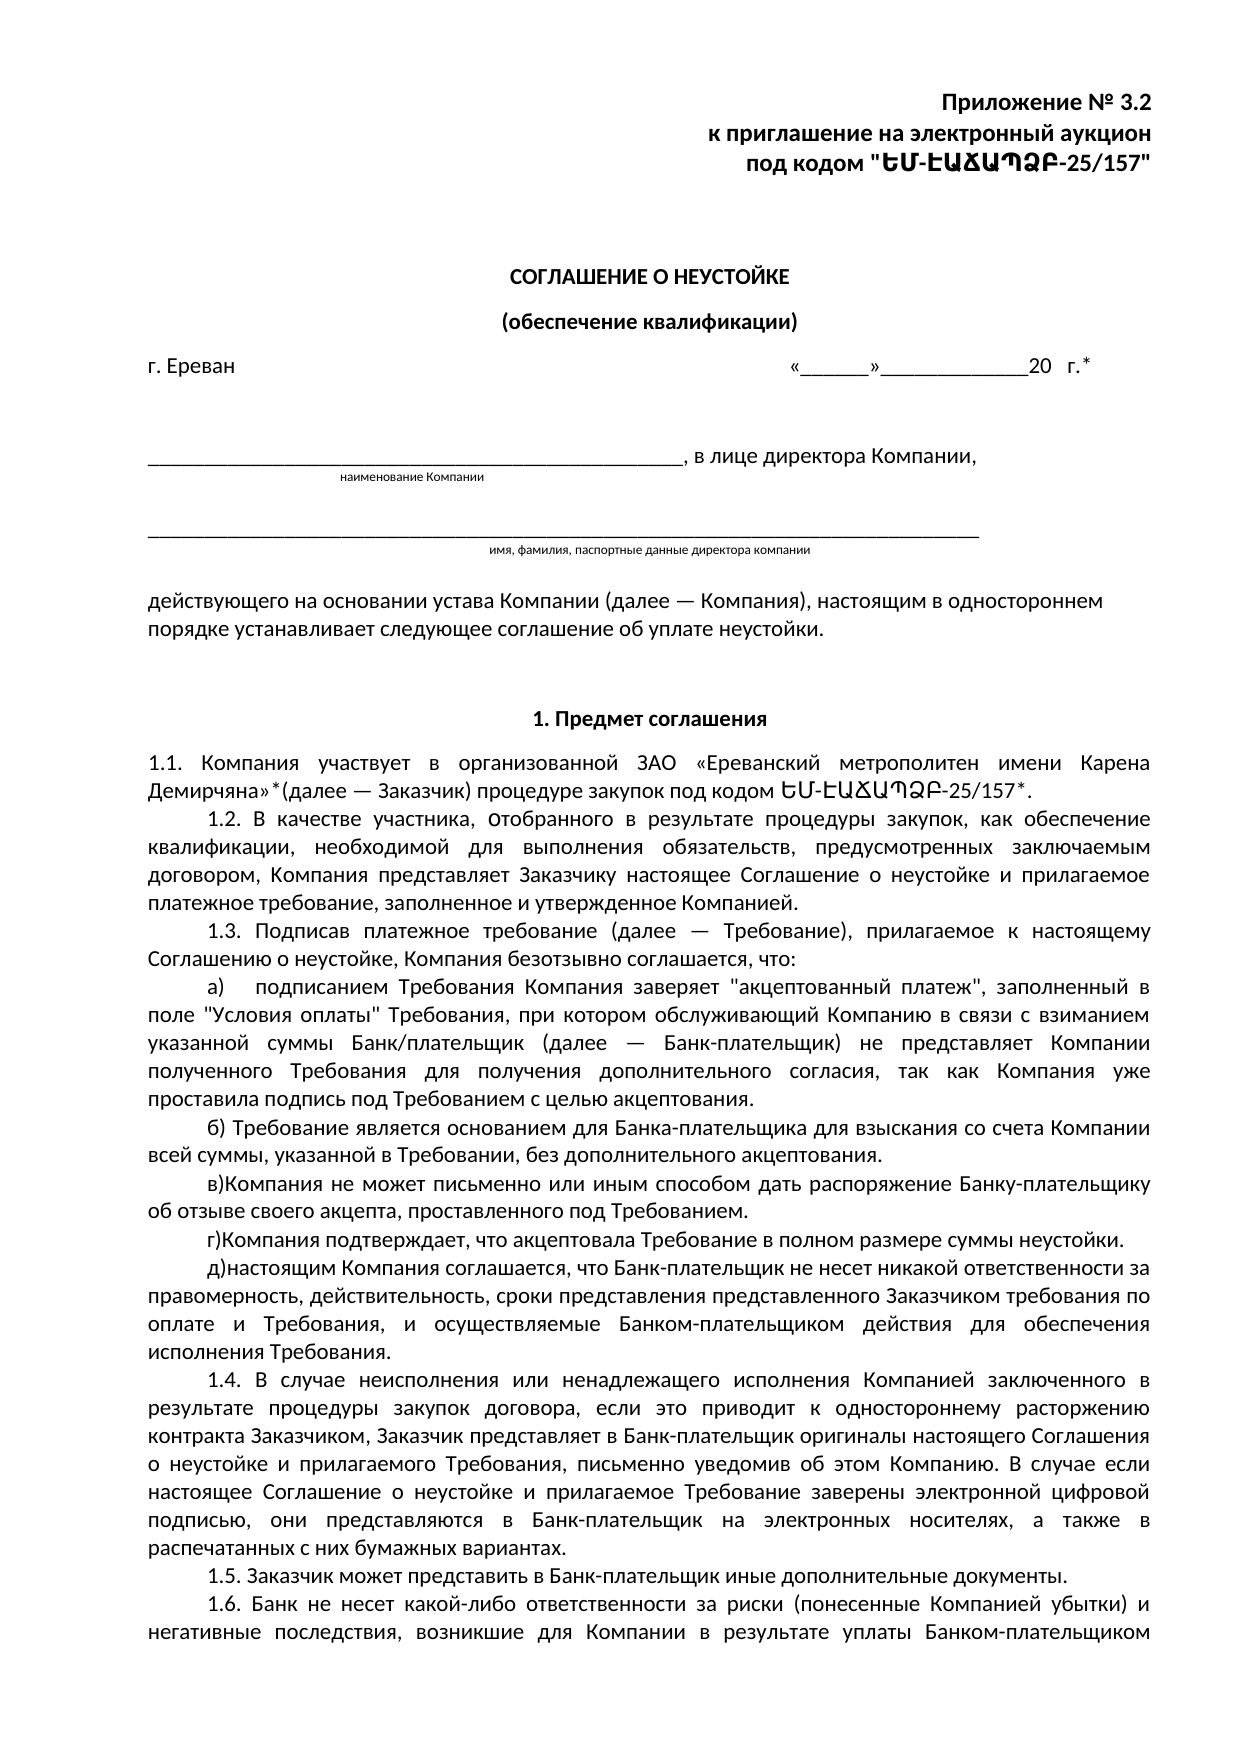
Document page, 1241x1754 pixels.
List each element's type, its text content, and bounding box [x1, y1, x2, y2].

text в)Компания не может письменно или иным способом дать распоряжение Банку-плательщику об отзыве своего акцепта, проставленного под Требованием. [148, 1169, 1152, 1225]
text Приложение № 3.2 [148, 86, 1152, 117]
text д)настоящим Компания соглашается, что Банк-плательщик не несет никакой ответственности за правомерность, действительность, сроки представления представленного Заказчиком требования по оплате и Требования, и осуществляемые Банком-плательщиком действия для обеспечения исполнения Требования. [148, 1253, 1152, 1365]
text 1.2. В качестве участника, օтобранного в результате процедуры закупок, как обеспечение квалификации, необходимой для выполнения обязательств, предусмотренных заключаемым договором, Kомпания представляет Заказчику настоящее Соглашение о неустойке и прилагаемое платежное требование, заполненное и утвержденное Компанией. [148, 804, 1152, 916]
text 1.4. В случае неисполнения или ненадлежащего исполнения Компанией заключенного в результате процедуры закупок договора, если это приводит к одностороннему расторжению контракта Заказчиком, Заказчик представляет в Банк-плательщик оригиналы настоящего Соглашения о неустойке и прилагаемого Требования, письменно уведомив об этом Компанию. В случае если настоящее Соглашение о неустойке и прилагаемое Требование заверены электронной цифровой подписью, они представляются в Банк-плательщик на электронных носителях, а также в распечатанных с них бумажных вариантах. [148, 1365, 1152, 1561]
text _________________________________________________________________________ [148, 513, 1152, 542]
text под кодом "ԵՄ-ԷԱՃԱՊՁԲ-25/157" [177, 147, 1152, 178]
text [148, 1589, 1152, 1645]
table_header г. Ереван [136, 351, 635, 396]
text наименование Компании [340, 469, 1152, 497]
text к приглашение на электронный аукцион [177, 117, 1152, 147]
table_header «______»_____________20 г.* [635, 351, 1104, 396]
text порядке устанавливает следующее соглашение об уплате неустойки. [148, 614, 1152, 642]
text 1. Предмет соглашения [148, 704, 1152, 732]
text СОГЛАШЕНИЕ О НЕУСТОЙКЕ [148, 262, 1152, 290]
text 1.1. Компания участвует в организованной ЗАО «Ереванский метрополитен имени Карена Демирчяна»*(далее — Заказчик) процедуре закупок под кодом ԵՄ-ԷԱՃԱՊՁԲ-25/157*. [148, 748, 1152, 804]
text имя, фамилия, паспортные данные директора компании [148, 542, 1152, 569]
text 1.5. Заказчик может представить в Банк-плательщик иные дополнительные документы. [148, 1561, 1152, 1589]
text (обеспечение квалификации) [148, 307, 1152, 335]
text 1.3. Подписав платежное требование (далее — Требование), прилагаемое к настоящему Соглашению о неустойке, Компания безотзывно соглашается, что: [148, 916, 1152, 972]
text _______________________________________________, в лице директора Компании, [148, 441, 1152, 469]
text а) подписанием Требования Компания заверяет "акцептованный платеж", заполненный в поле "Условия оплаты" Требования, при котором обслуживающий Компанию в связи с взиманием указанной суммы Банк/плательщик (далее — Банк-плательщик) не представляет Компании полученного Требования для получения дополнительного согласия, так как Компания уже проставила подпись под Требованием с целью акцептования. [148, 972, 1152, 1113]
text г)Компания подтверждает, что акцептовала Требование в полном размере суммы неустойки. [148, 1225, 1152, 1253]
text действующего на основании устава Компании (далее — Компания), настоящим в одностороннем [148, 586, 1152, 614]
text б) Требование является основанием для Банка-плательщика для взыскания со счета Компании всей суммы, указанной в Требовании, без дополнительного акцептования. [148, 1113, 1152, 1169]
